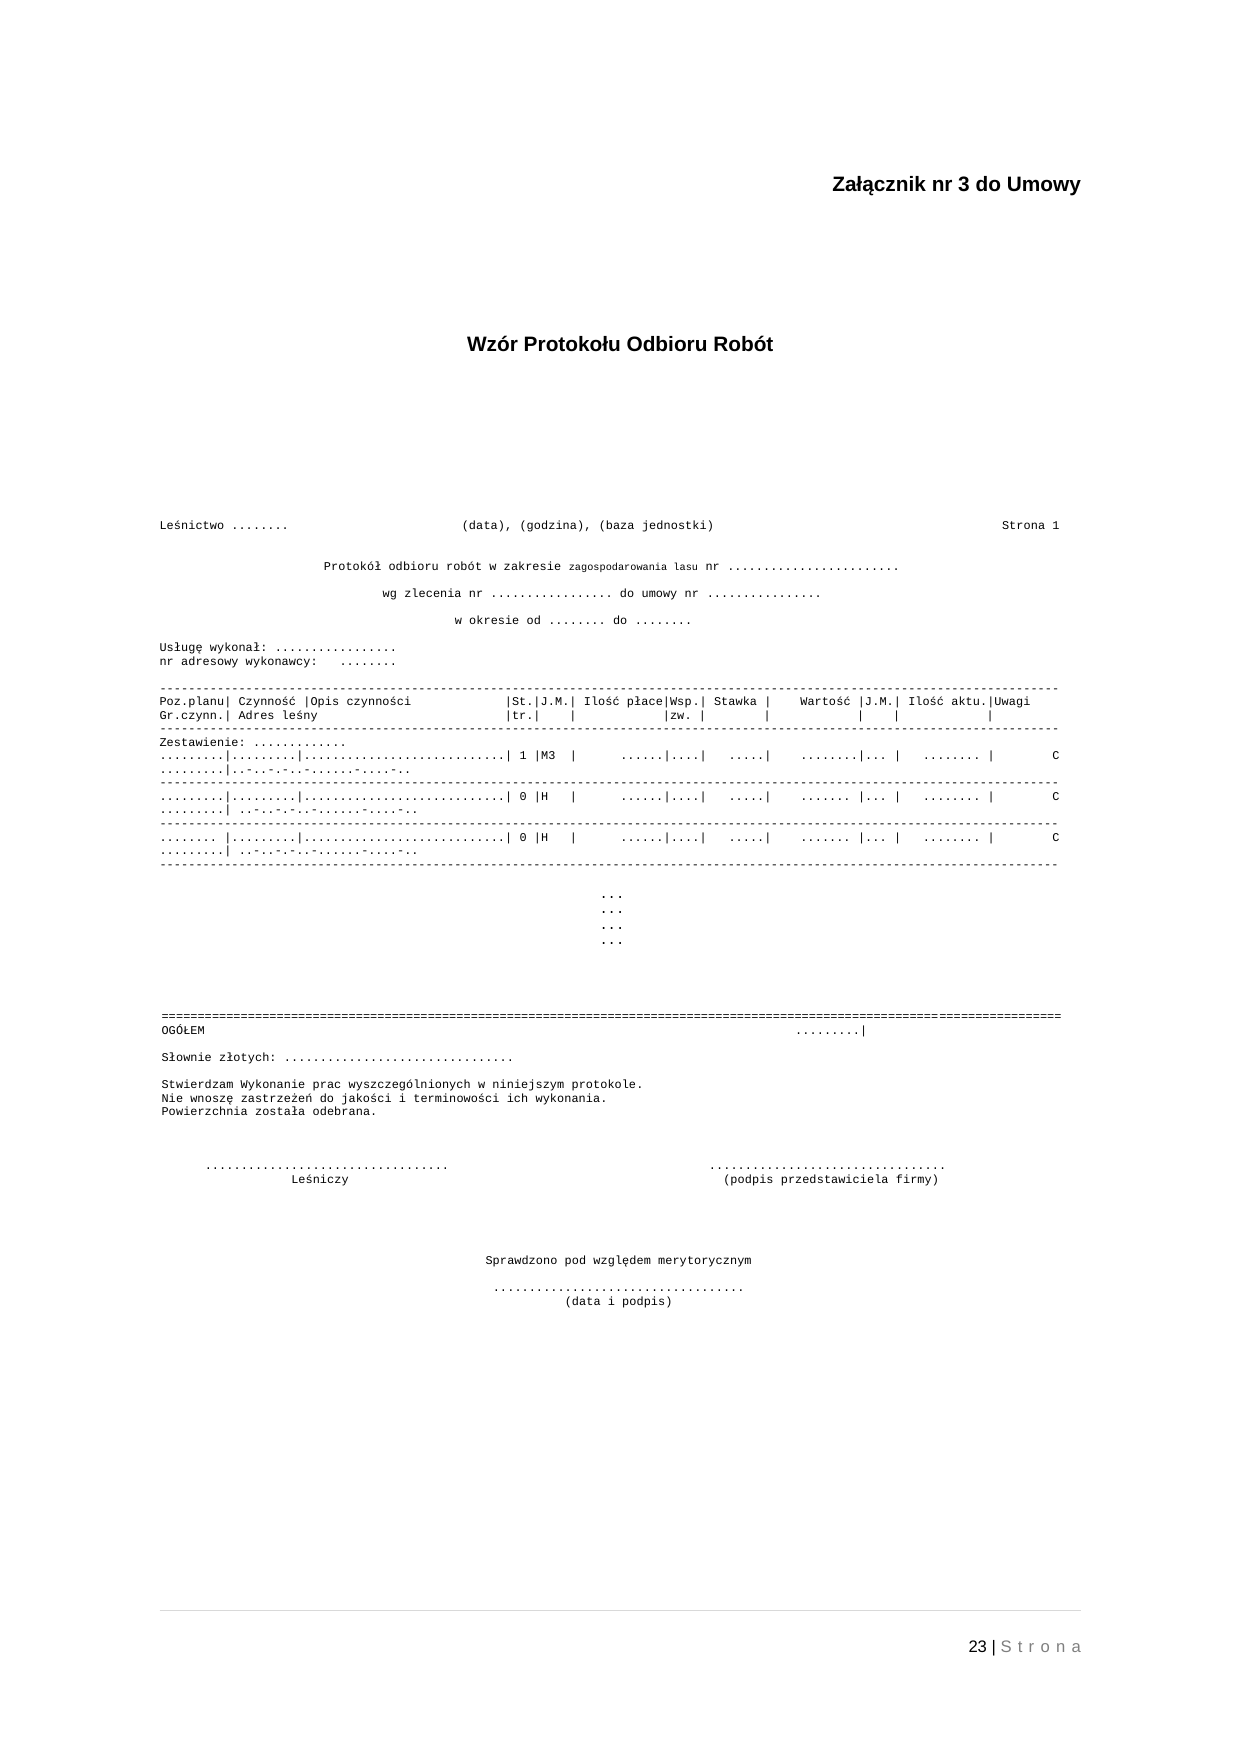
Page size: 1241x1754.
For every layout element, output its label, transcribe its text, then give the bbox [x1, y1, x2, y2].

text Wzór Protokołu Odbioru Robót [159, 332, 1081, 356]
text Załącznik nr 3 do Umowy [159, 172, 1081, 196]
